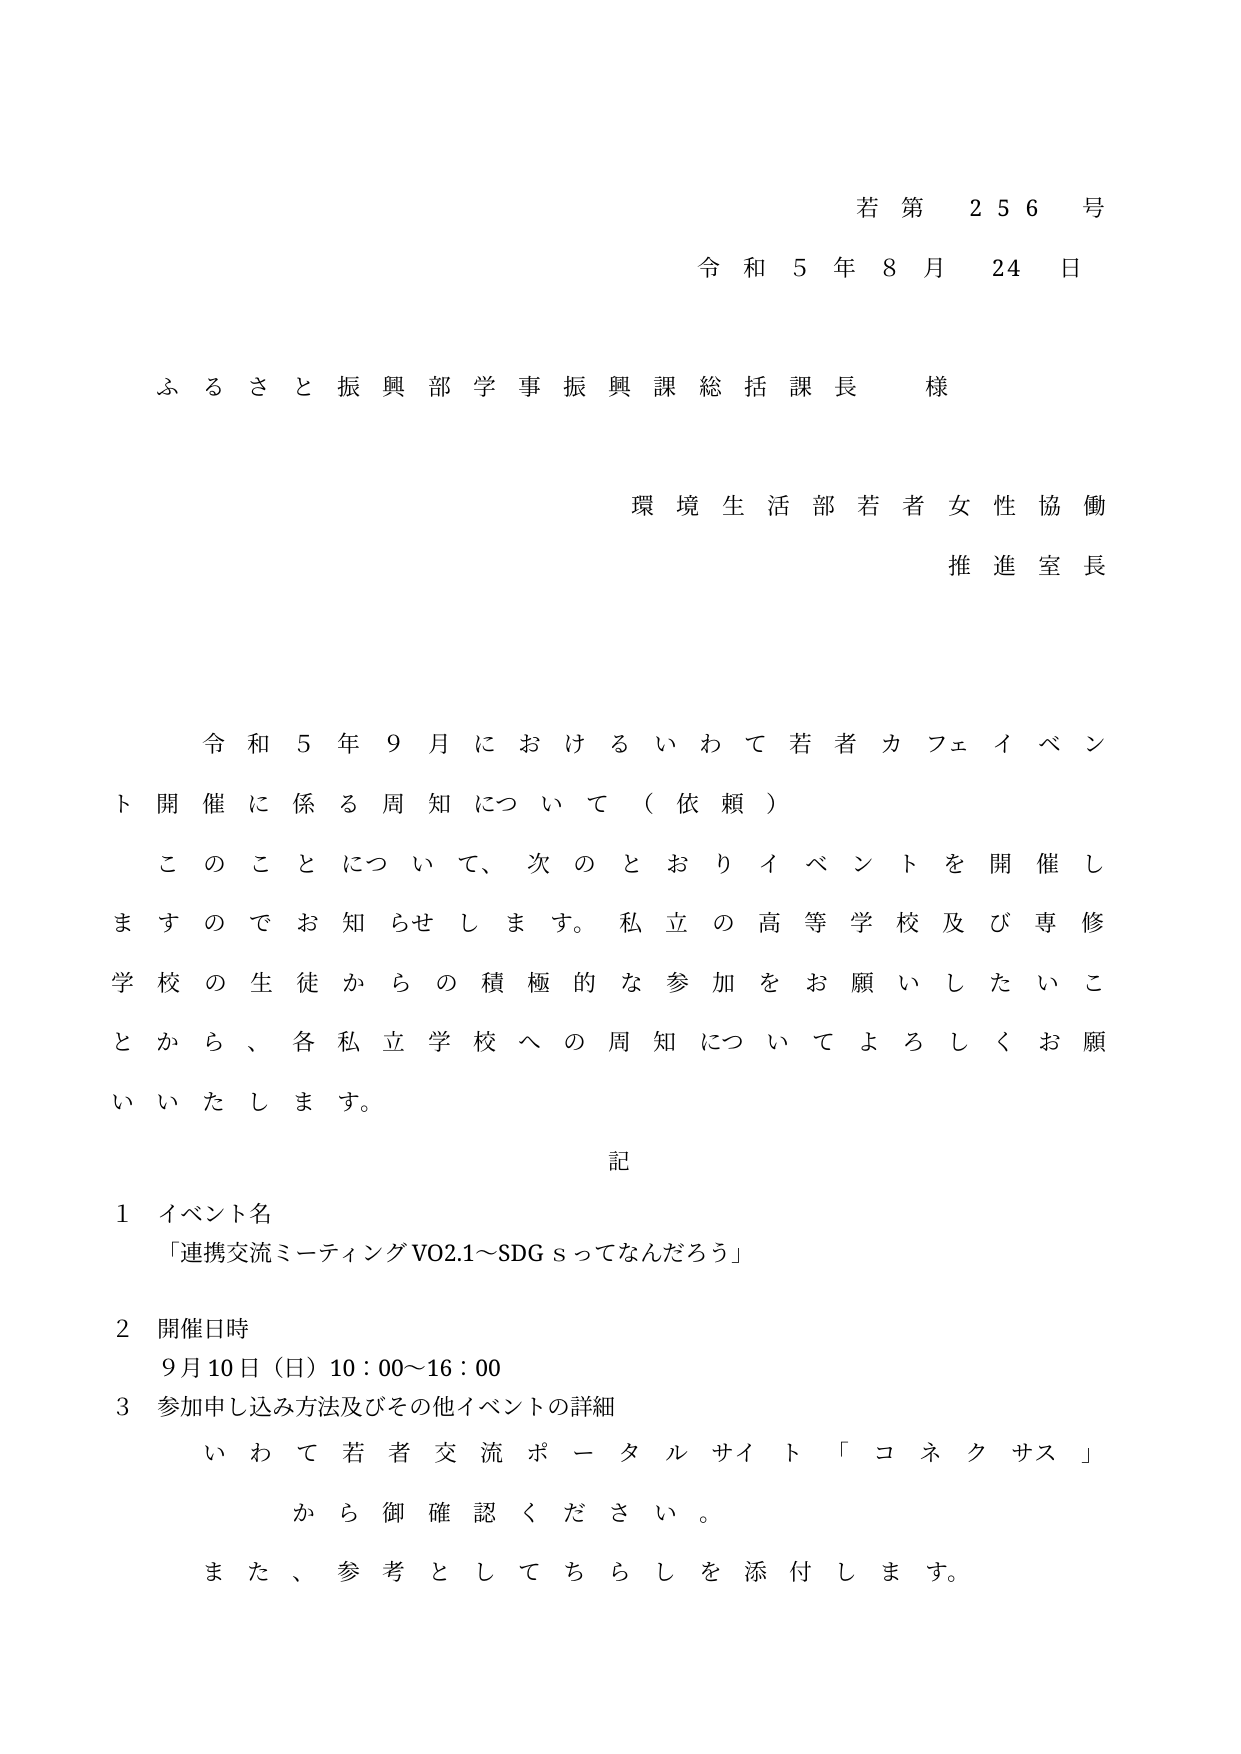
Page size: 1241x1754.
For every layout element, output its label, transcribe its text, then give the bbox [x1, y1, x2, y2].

text 令和５年９月におけるいわて若者カフェイベント開催に係る周知について（依頼） [111, 713, 1129, 832]
subtitle 記 [111, 1130, 1129, 1190]
text ２ 開催日時 [111, 1311, 1129, 1344]
text また、参考としてちらしを添付します。 [111, 1541, 1129, 1600]
text １ イベント名 [111, 1196, 1129, 1229]
text ９月10日（日）10：00～16：00 [111, 1350, 1129, 1383]
text ふるさと振興部学事振興課総括課長 様 [111, 356, 1129, 415]
text 若第256号 [111, 177, 1105, 236]
text 「連携交流ミーティングVO2.1～SDGｓってなんだろう」 [111, 1234, 1129, 1268]
text このことについて、次のとおりイベントを開催しますのでお知らせします。私立の高等学校及び専修学校の生徒からの積極的な参加をお願いしたいことから、各私立学校への周知についてよろしくお願いいたします。 [111, 832, 1129, 1130]
text いわて若者交流ポータルサイト「コネクサス」から御確認ください。 [111, 1422, 1129, 1541]
text 環境生活部若者女性協働推進室長 [111, 475, 1129, 594]
text ３ 参加申し込み方法及びその他イベントの詳細 [111, 1389, 1129, 1422]
text 令和５年８月24日 [111, 236, 1105, 296]
